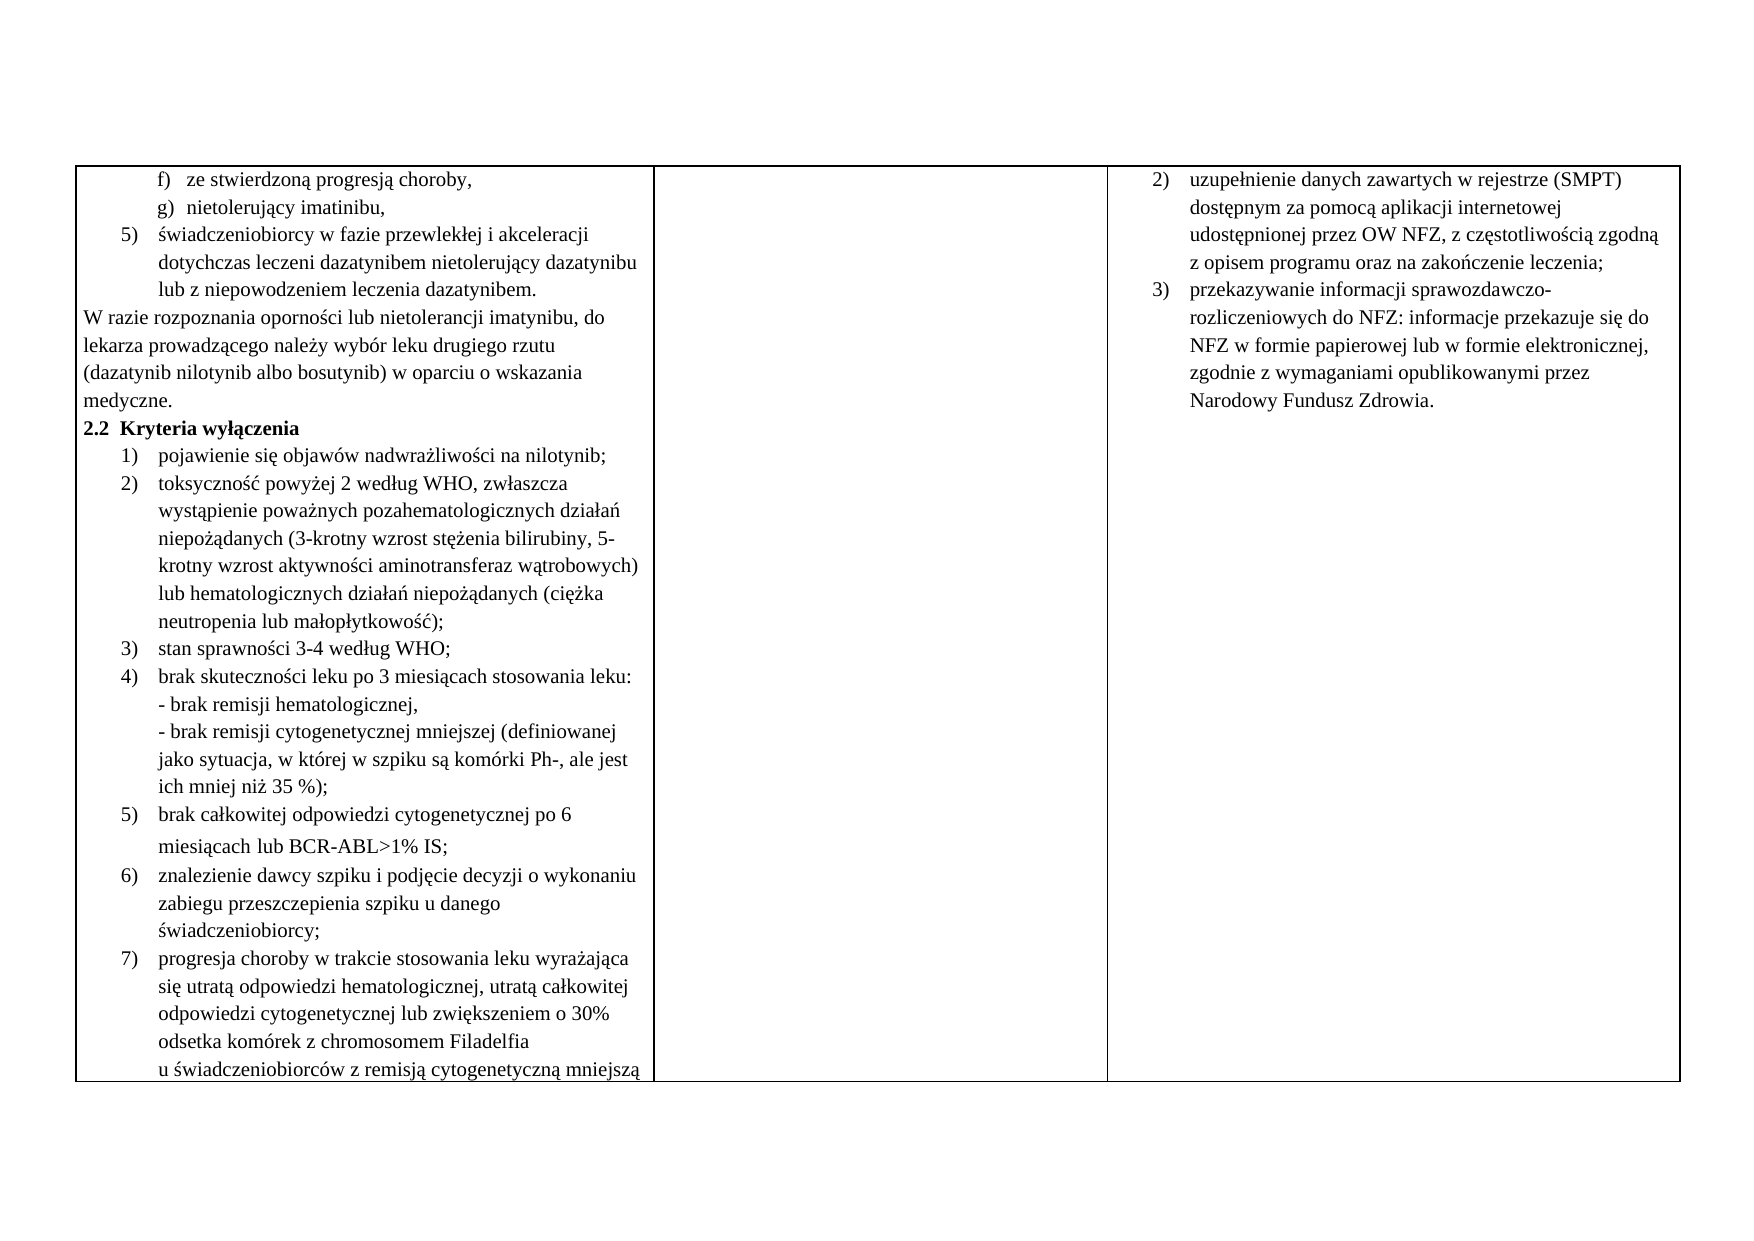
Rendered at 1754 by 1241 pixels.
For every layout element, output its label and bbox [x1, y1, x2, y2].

table_cell [655, 167, 1107, 1081]
table_cell [1108, 167, 1679, 1081]
table_cell [77, 167, 653, 1081]
